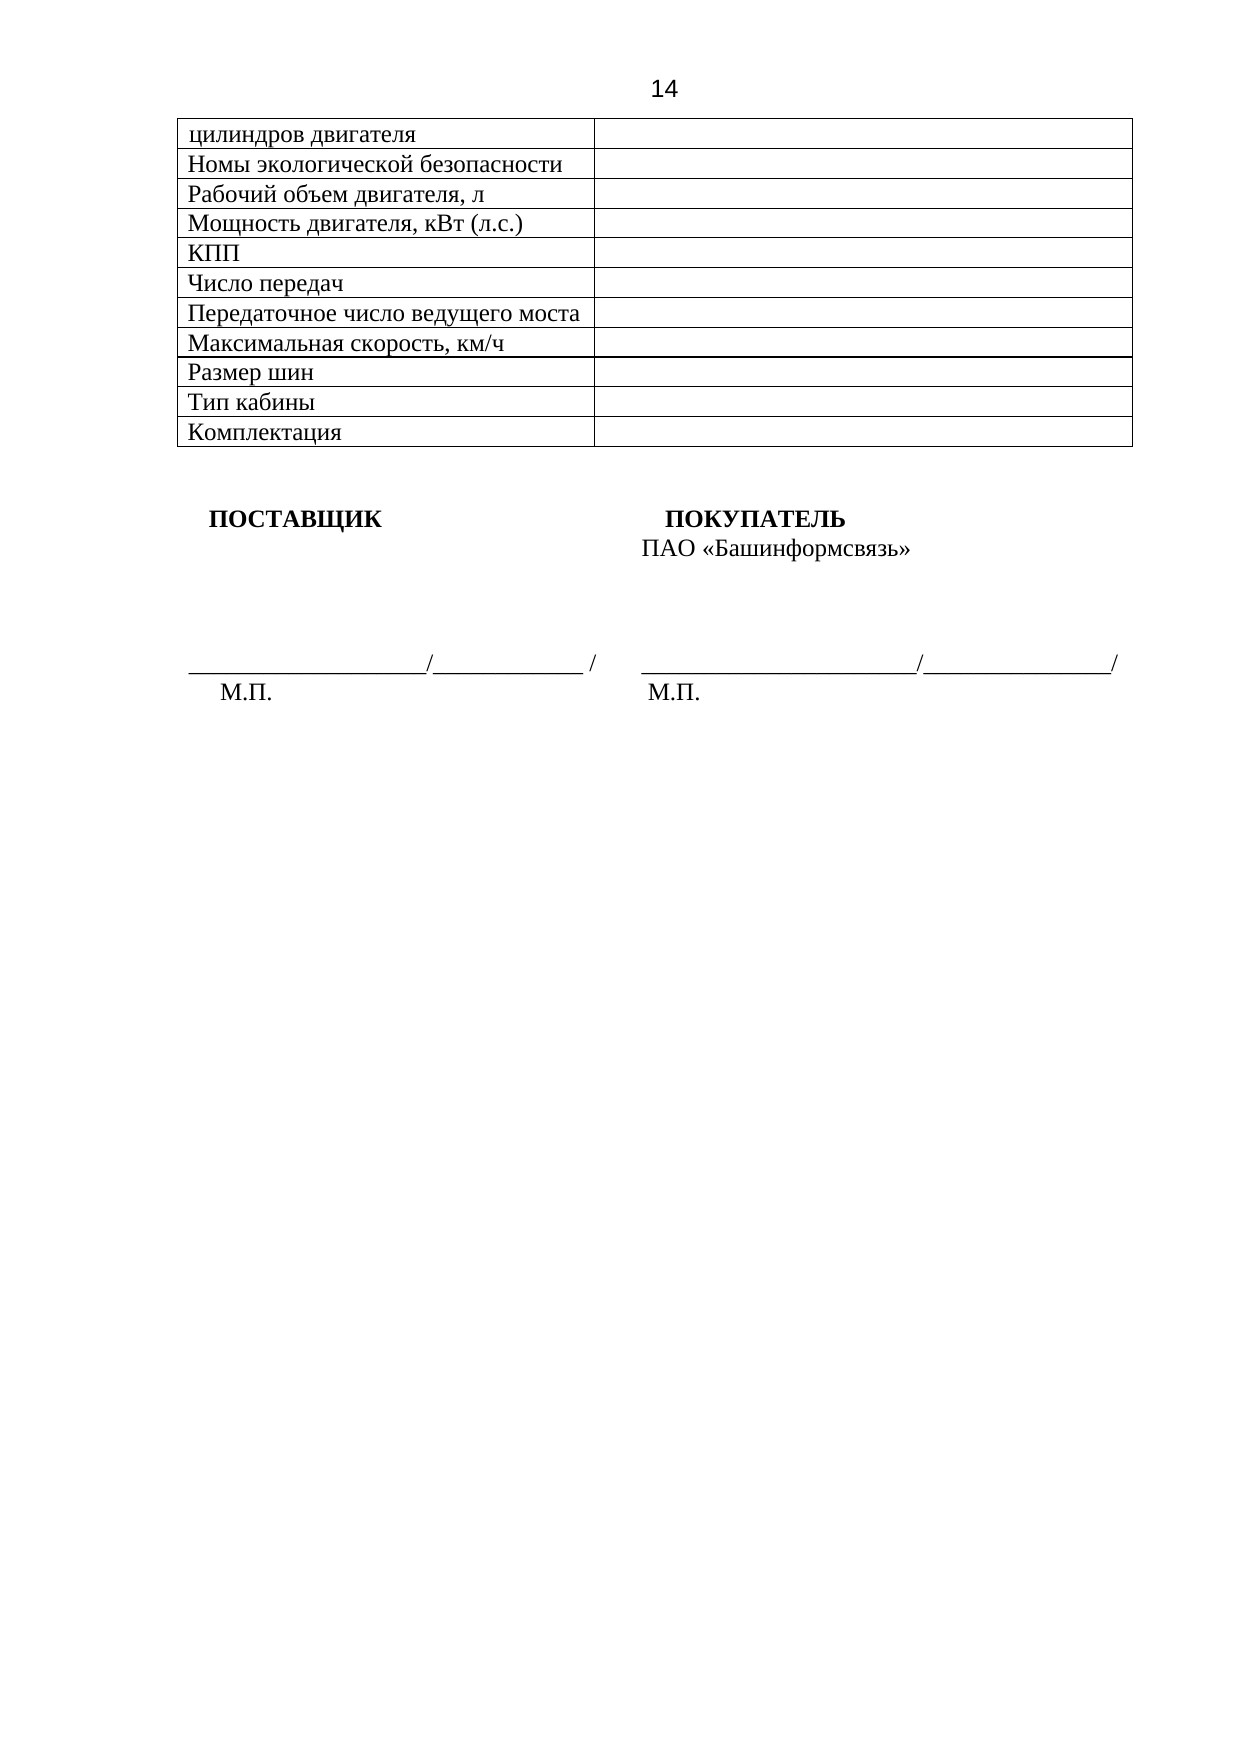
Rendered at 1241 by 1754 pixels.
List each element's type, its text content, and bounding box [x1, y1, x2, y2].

table_cell [1121, 387, 1132, 416]
table_cell [1121, 268, 1132, 297]
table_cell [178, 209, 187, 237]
table_cell [1121, 358, 1132, 386]
table_cell [1121, 298, 1132, 327]
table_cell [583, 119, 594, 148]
table_header ___________________/____________ / М.П. [177, 533, 630, 734]
table_cell [1121, 328, 1132, 356]
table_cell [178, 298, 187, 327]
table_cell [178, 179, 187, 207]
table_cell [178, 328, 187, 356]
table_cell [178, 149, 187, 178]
table_header ПАО «Башинформсвязь» ______________________/_______________/ М.П. [630, 533, 1152, 734]
table_cell [1121, 149, 1132, 178]
table_cell [595, 119, 1132, 148]
table_cell [595, 268, 604, 297]
table_cell [1121, 209, 1132, 237]
table_cell [1121, 417, 1132, 446]
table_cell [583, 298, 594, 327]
table_cell [595, 238, 604, 267]
table_cell [595, 149, 604, 178]
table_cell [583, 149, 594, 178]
table_cell [595, 387, 604, 416]
table_cell [595, 358, 604, 386]
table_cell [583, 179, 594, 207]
text ПОСТАВЩИК ПОКУПАТЕЛЬ [177, 504, 1152, 533]
table_cell [595, 209, 604, 237]
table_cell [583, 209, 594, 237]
table_cell [595, 417, 604, 446]
table_cell [1121, 238, 1132, 267]
table_cell [595, 328, 604, 356]
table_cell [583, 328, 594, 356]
table_cell [1121, 179, 1132, 207]
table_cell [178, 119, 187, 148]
table_cell [595, 298, 604, 327]
table_cell [595, 179, 604, 207]
